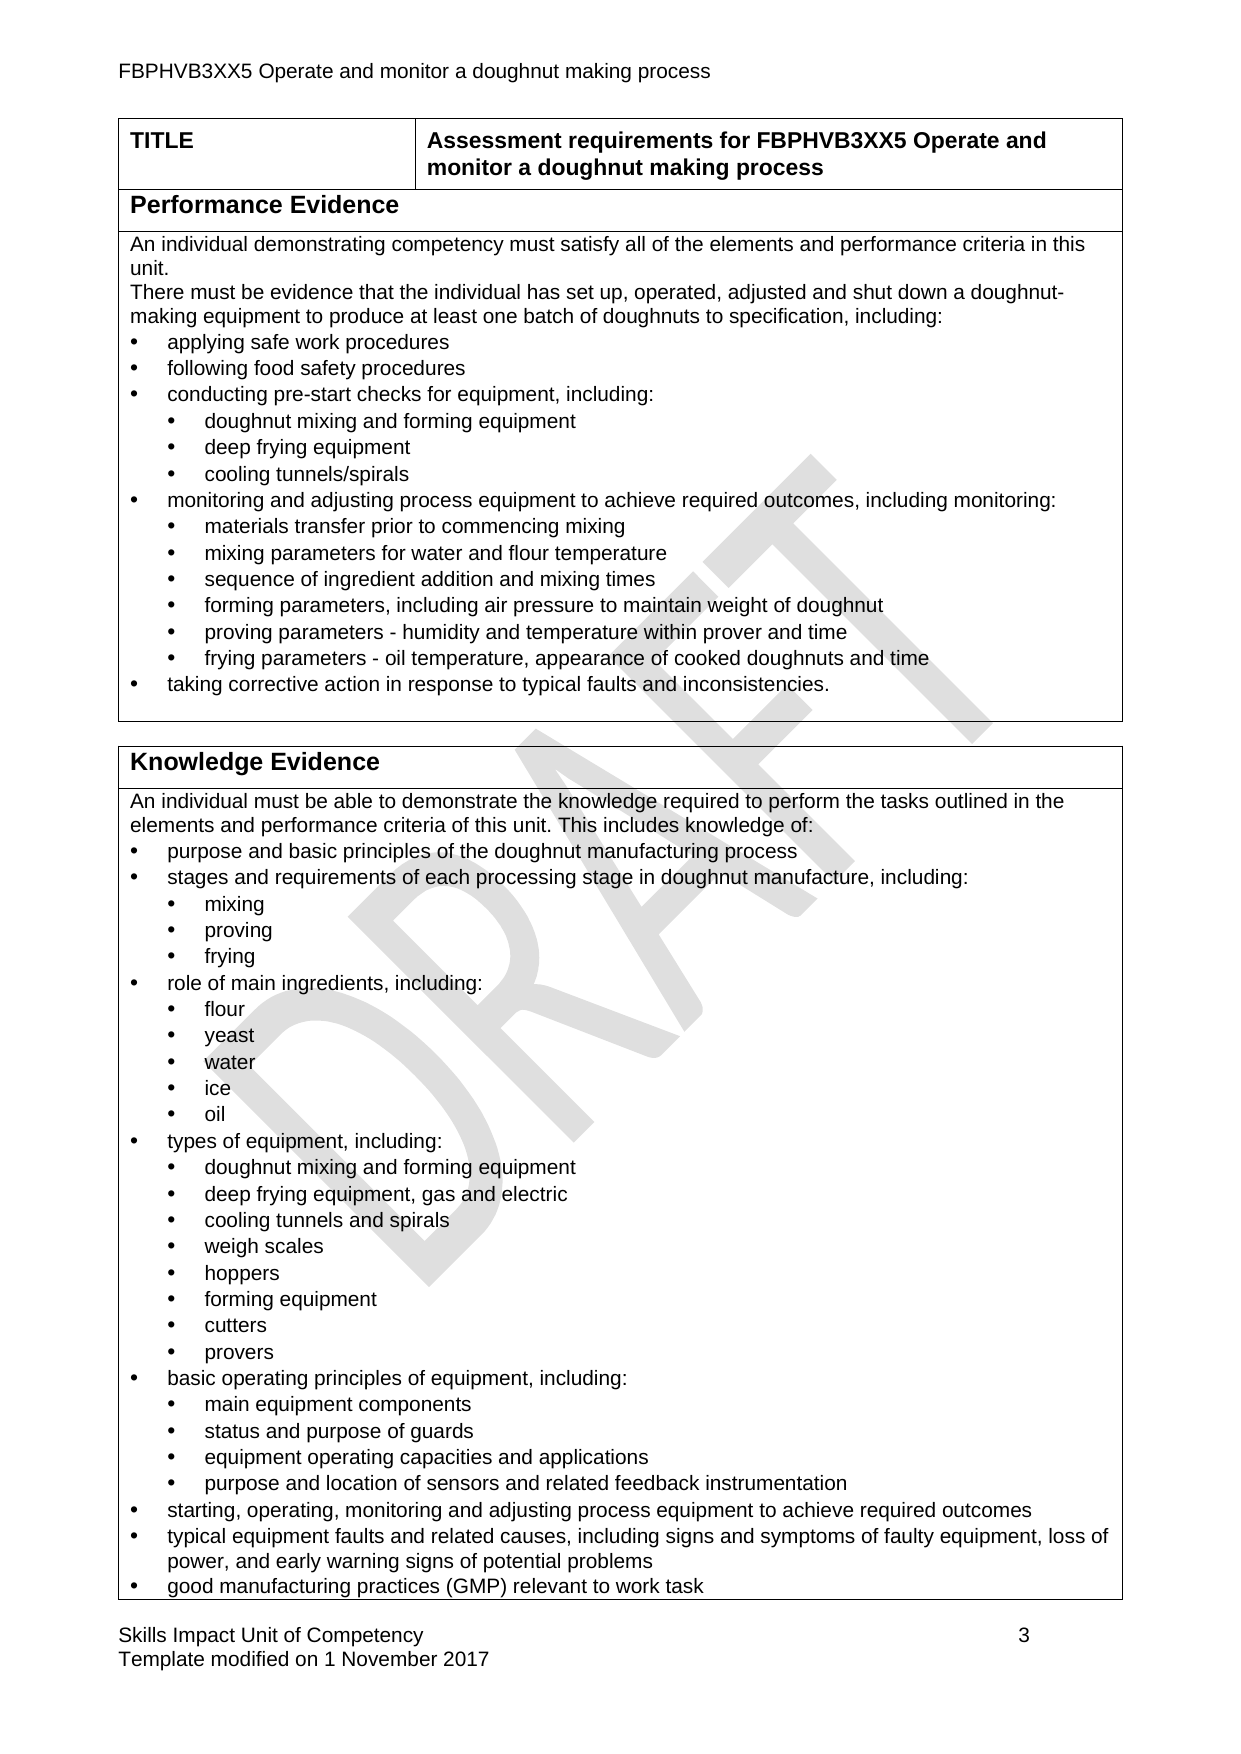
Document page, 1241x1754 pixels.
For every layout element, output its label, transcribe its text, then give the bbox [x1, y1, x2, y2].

table_header Knowledge Evidence [119, 747, 1122, 788]
table_header TITLE [119, 119, 415, 188]
table_cell Performance Evidence [119, 190, 1122, 231]
table_cell An individual demonstrating competency must satisfy all of the elements and performance criteria in this unit. There must be evidence that the individual has set up, operated, adjusted and shut down a doughnut-making equipment to produce at least one batch of doughnuts to specification, including: applying safe work procedures following food safety procedures conducting pre-start checks for equipment, including: doughnut mixing and forming equipment deep frying equipment cooling tunnels/spirals monitoring and adjusting process equipment to achieve required outcomes, including monitoring: materials transfer prior to commencing mixing mixing parameters for water and flour temperature sequence of ingredient addition and mixing times forming parameters, including air pressure to maintain weight of doughnut proving parameters - humidity and temperature within prover and time frying parameters - oil temperature, appearance of cooked doughnuts and time taking corrective action in response to typical faults and inconsistencies. [119, 232, 1122, 721]
table_header Assessment requirements for FBPHVB3XX5 Operate and monitor a doughnut making process [416, 119, 1122, 188]
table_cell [119, 789, 1122, 1599]
